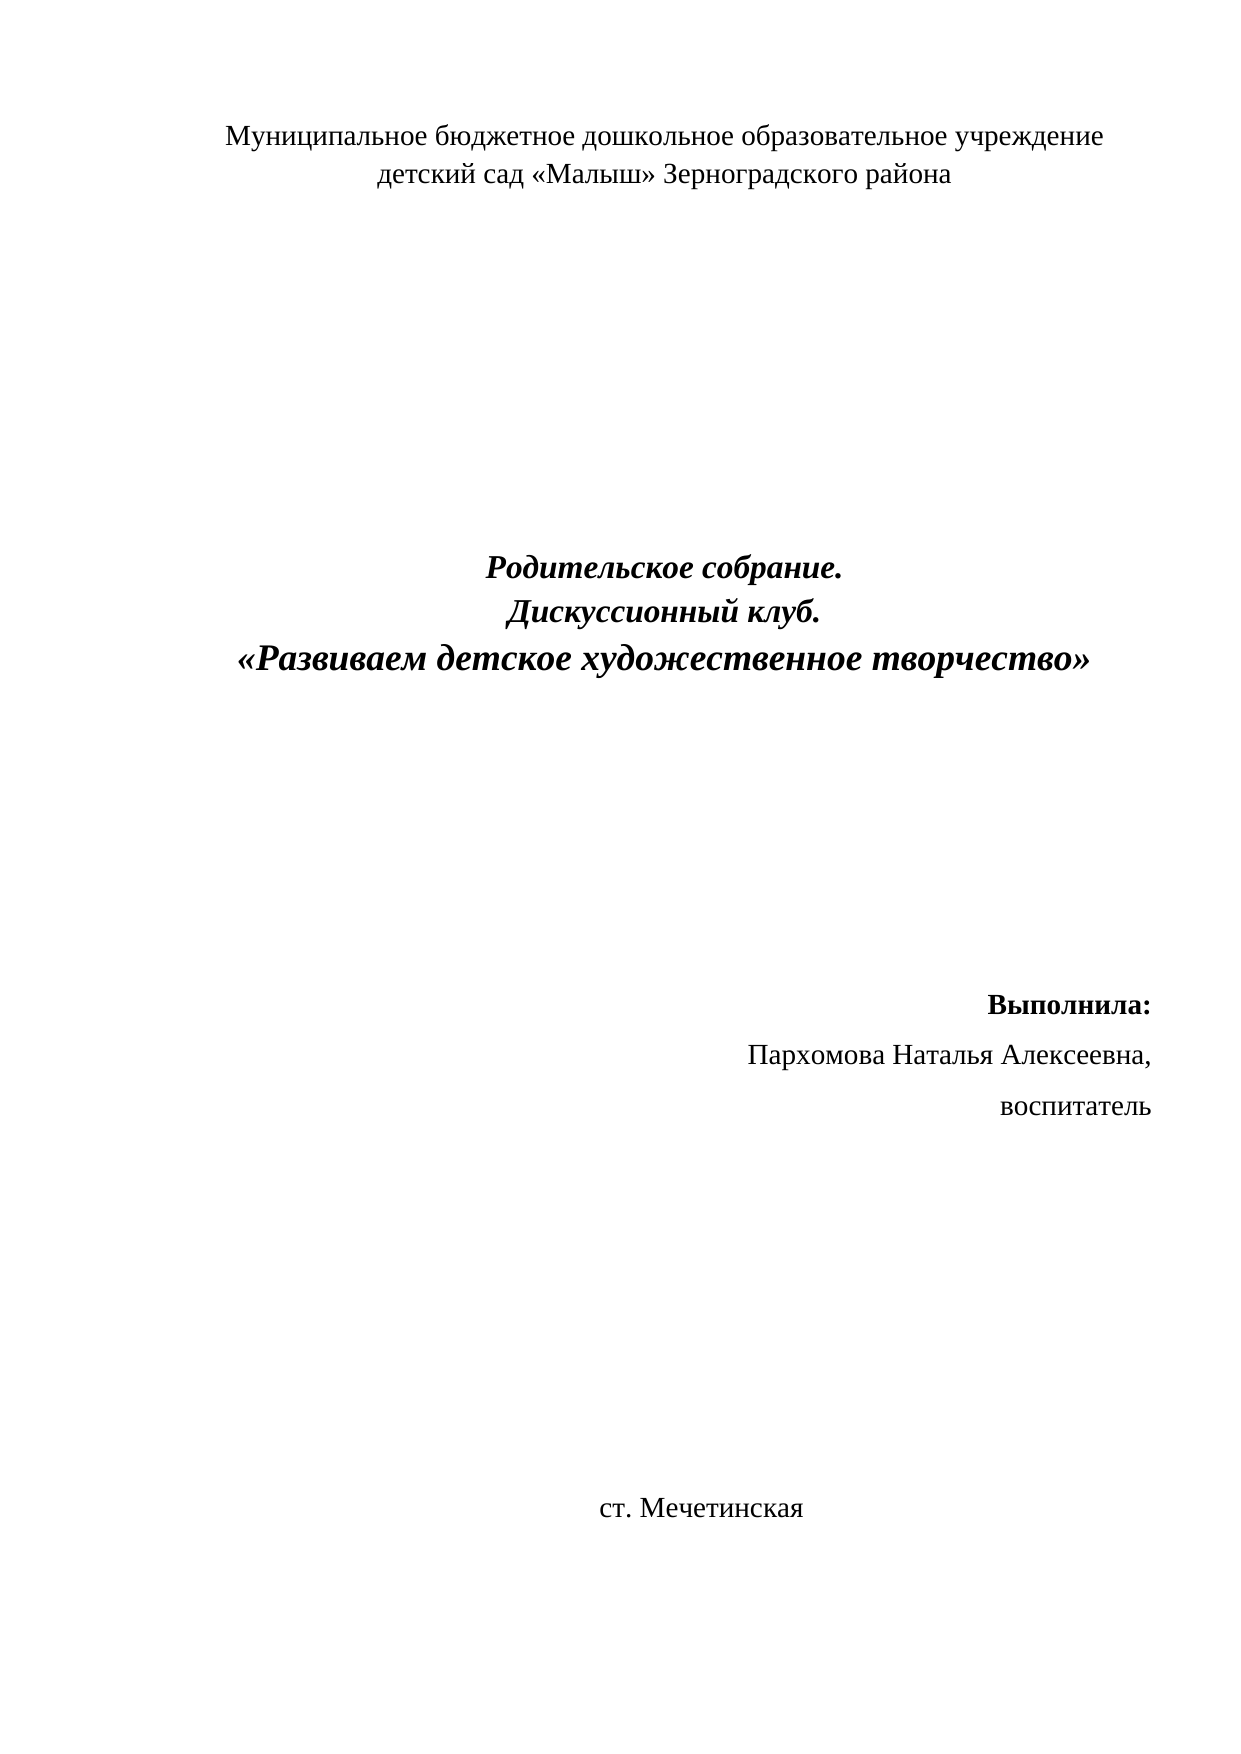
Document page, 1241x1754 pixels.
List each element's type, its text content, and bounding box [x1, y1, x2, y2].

text Дискуссионный клуб. [177, 591, 1152, 630]
text «Развиваем детское художественное творчество» [177, 636, 1152, 679]
text Муниципальное бюджетное дошкольное образовательное учреждение [177, 118, 1152, 152]
text Выполнила: [177, 987, 1152, 1021]
text Родительское собрание. [177, 547, 1152, 586]
text Пархомова Наталья Алексеевна, [177, 1037, 1152, 1071]
text ст. Мечетинская [177, 1490, 1152, 1524]
text детский сад «Малыш» Зерноградского района [177, 157, 1152, 190]
text воспитатель [177, 1088, 1152, 1121]
